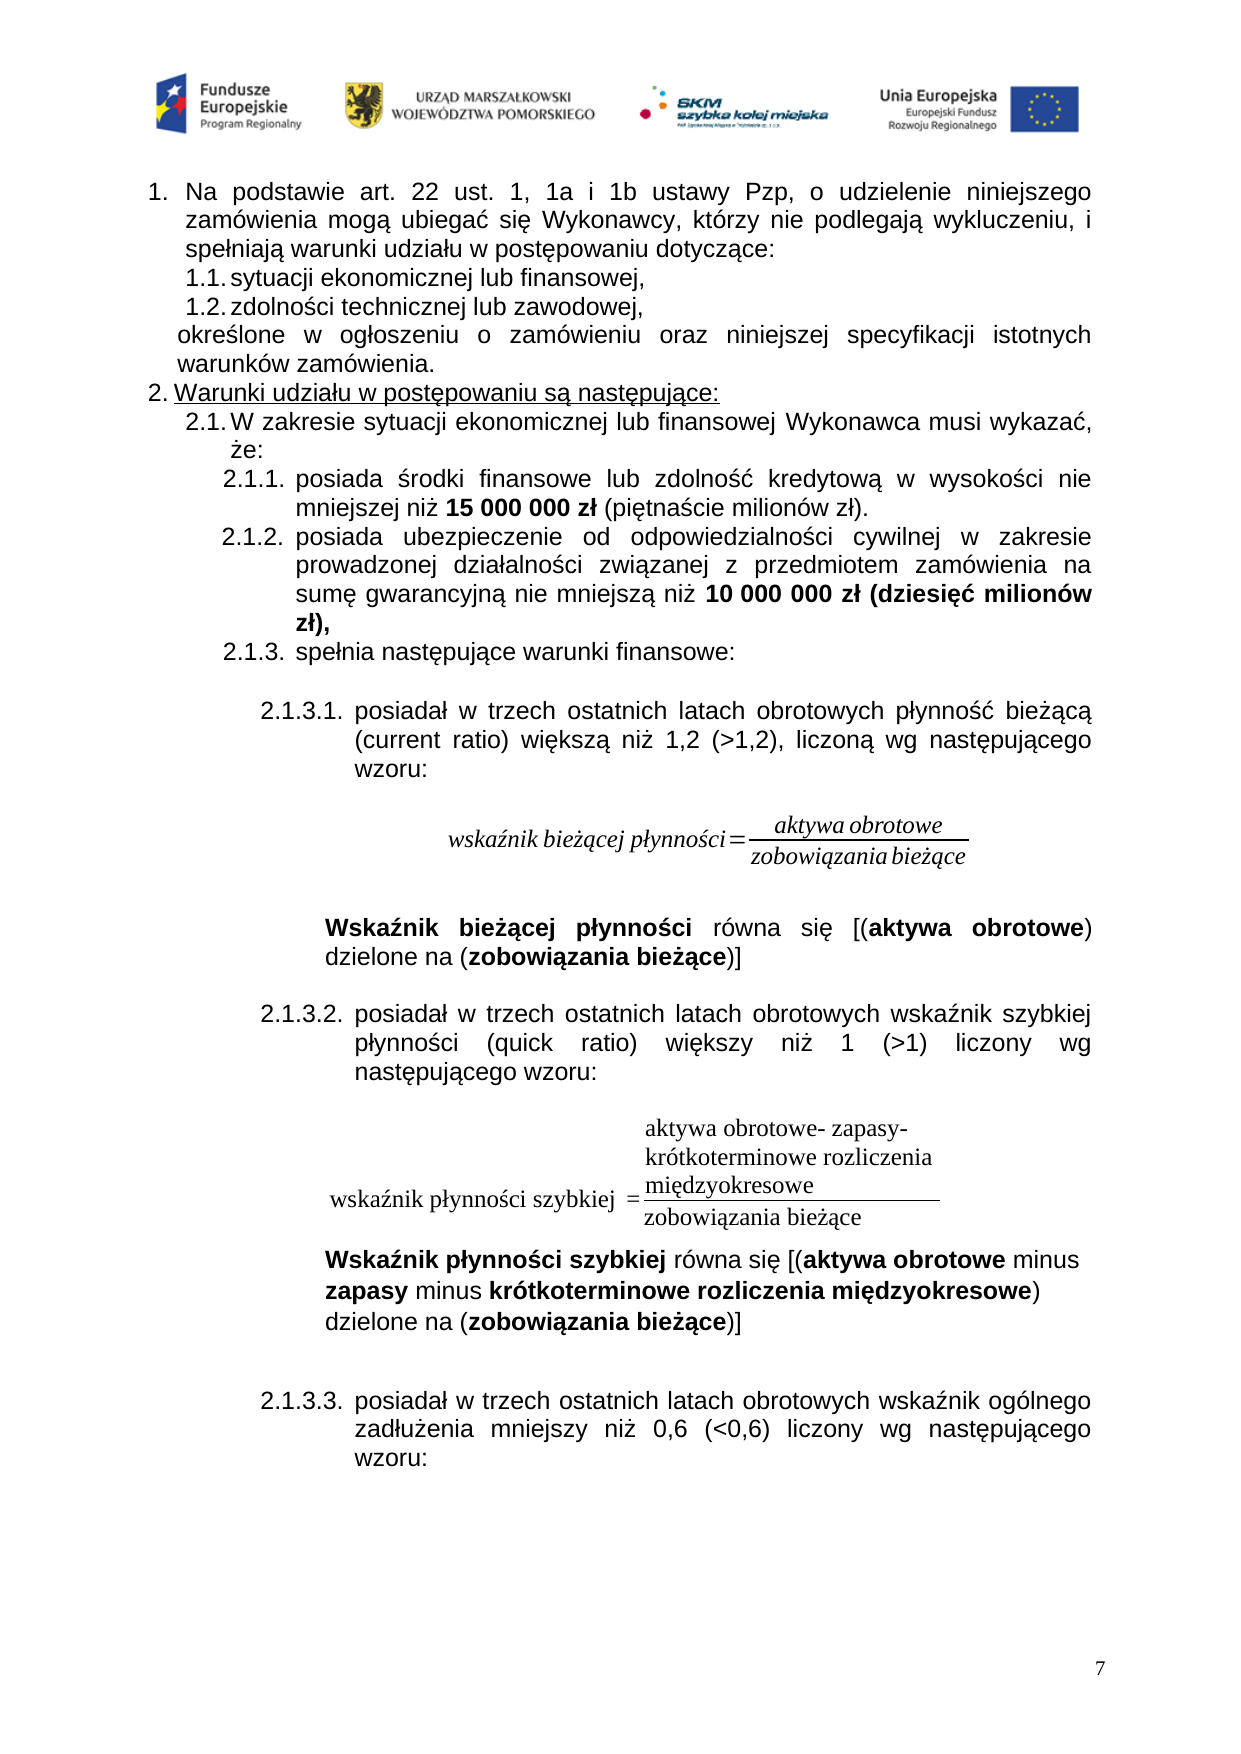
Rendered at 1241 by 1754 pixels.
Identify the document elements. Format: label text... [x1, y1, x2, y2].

list zdolności technicznej lub zawodowej, [185, 291, 1093, 320]
text określone w ogłoszeniu o zamówieniu oraz niniejszej specyfikacji istotnych warunków zamówienia. [177, 320, 1093, 378]
picture [147, 73, 1093, 148]
list posiadał w trzech ostatnich latach obrotowych płynność bieżącą (current ratio) większą niż 1,2 (>1,2), liczoną wg następującego wzoru: [260, 696, 1093, 782]
list W zakresie sytuacji ekonomicznej lub finansowej Wykonawca musi wykazać, że: [185, 406, 1093, 464]
list sytuacji ekonomicznej lub finansowej, [185, 263, 1093, 291]
text Wskaźnik płynności szybkiej równa się [(aktywa obrotowe minus zapasy minus krótkoterminowe rozliczenia międzyokresowe) dzielone na (zobowiązania bieżące)] [325, 1245, 1093, 1336]
list posiada środki finansowe lub zdolność kredytową w wysokości nie mniejszej niż 15 000 000 zł (piętnaście milionów zł). [223, 464, 1093, 521]
list Warunki udziału w postępowaniu są następujące: [148, 378, 1093, 406]
text Wskaźnik bieżącej płynności równa się [(aktywa obrotowe) dzielone na (zobowiązania bieżące)] [325, 913, 1093, 970]
list posiada ubezpieczenie od odpowiedzialności cywilnej w zakresie prowadzonej działalności związanej z przedmiotem zamówienia na sumę gwarancyjną nie mniejszą niż 10 000 000 zł (dziesięć milionów zł), [221, 521, 1093, 636]
list posiadał w trzech ostatnich latach obrotowych wskaźnik szybkiej płynności (quick ratio) większy niż 1 (>1) liczony wg następującego wzoru: [260, 999, 1093, 1085]
list spełnia następujące warunki finansowe: [223, 636, 1093, 665]
list Na podstawie art. 22 ust. 1, 1a i 1b ustawy Pzp, o udzielenie niniejszego zamówienia mogą ubiegać się Wykonawcy, którzy nie podlegają wykluczeniu, i spełniają warunki udziału w postępowaniu dotyczące: [148, 176, 1093, 263]
list posiadał w trzech ostatnich latach obrotowych wskaźnik ogólnego zadłużenia mniejszy niż 0,6 (<0,6) liczony wg następującego wzoru: [260, 1386, 1093, 1472]
